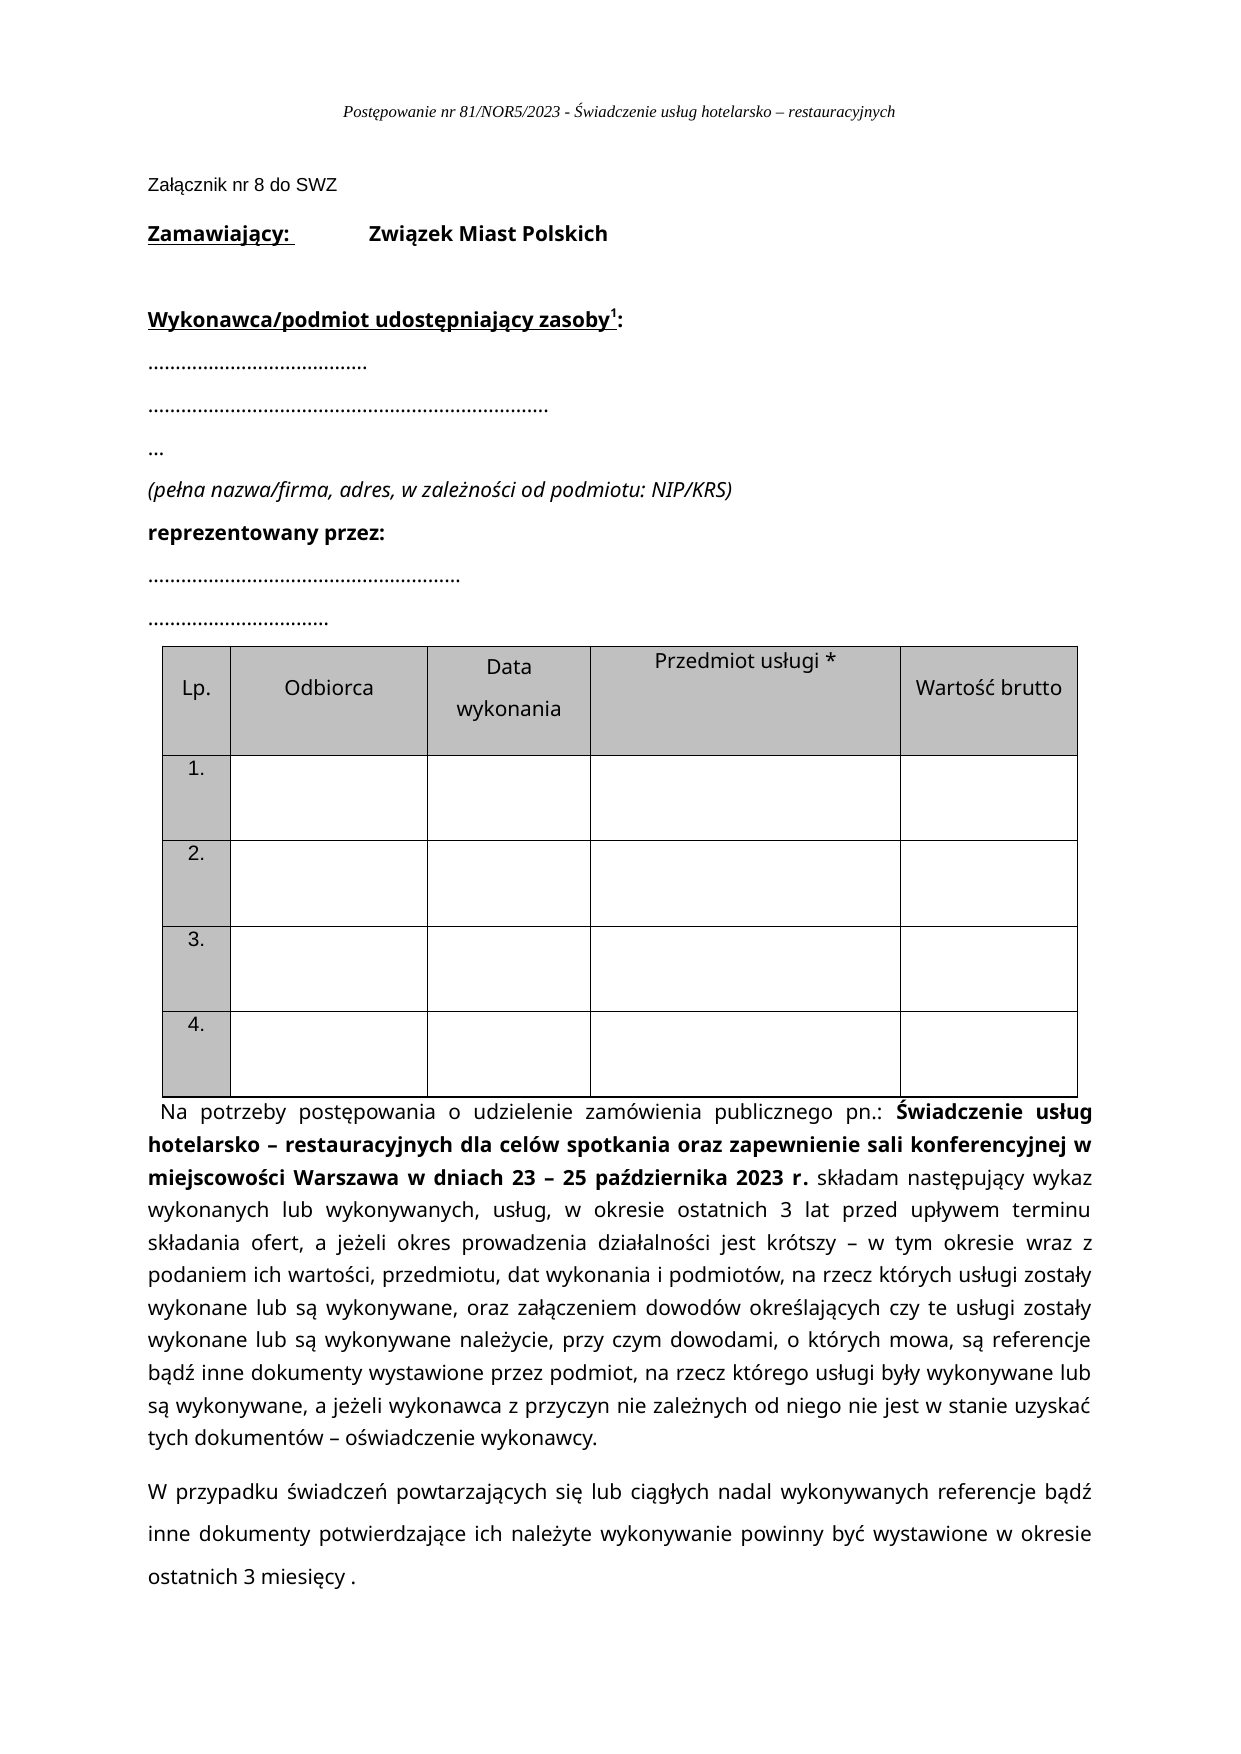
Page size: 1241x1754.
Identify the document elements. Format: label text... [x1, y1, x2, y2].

table_cell [428, 1012, 590, 1096]
table_cell [428, 756, 590, 840]
table_header Data wykonania [428, 647, 590, 755]
text ……………………………………………………………………………… [148, 560, 472, 631]
table_cell [231, 1012, 427, 1096]
table_cell [163, 1012, 230, 1096]
table_cell [901, 927, 1077, 1011]
table_cell [163, 841, 230, 926]
text ………………………………….……………………………………………………………….… [148, 347, 561, 461]
text Wykonawca/podmiot udostępniający zasoby1: [148, 305, 1093, 333]
text W przypadku świadczeń powtarzających się lub ciągłych nadal wykonywanych referencje bądź inne dokumenty potwierdzające ich należyte wykonywanie powinny być wystawione w okresie ostatnich 3 miesięcy . [148, 1477, 1093, 1591]
table_cell [591, 927, 900, 1011]
table_header Lp. [163, 647, 230, 755]
table_cell [591, 756, 900, 840]
table_cell [428, 841, 590, 926]
text reprezentowany przez: [148, 518, 1093, 546]
text Załącznik nr 8 do SWZ [148, 174, 1093, 196]
table_cell [231, 927, 427, 1011]
table_cell [163, 756, 230, 840]
text (pełna nazwa/firma, adres, w zależności od podmiotu: NIP/KRS) [148, 475, 1093, 504]
table_cell [901, 1012, 1077, 1096]
table_cell [591, 1012, 900, 1096]
table_cell [901, 756, 1077, 840]
text Na potrzeby postępowania o udzielenie zamówienia publicznego pn.: Świadczenie usług hotelarsko – restauracyjnych dla celów spotkania oraz zapewnienie sali konferencyjnej w miejscowości Warszawa w dniach 23 – 25 października 2023 r. składam następujący wykaz wykonanych lub wykonywanych, usług, w okresie ostatnich 3 lat przed upływem terminu składania ofert, a jeżeli okres prowadzenia działalności jest krótszy – w tym okresie wraz z podaniem ich wartości, przedmiotu, dat wykonania i podmiotów, na rzecz których usługi zostały wykonane lub są wykonywane, oraz załączeniem dowodów określających czy te usługi zostały wykonane lub są wykonywane należycie, przy czym dowodami, o których mowa, są referencje bądź inne dokumenty wystawione przez podmiot, na rzecz którego usługi były wykonywane lub są wykonywane, a jeżeli wykonawca z przyczyn nie zależnych od niego nie jest w stanie uzyskać tych dokumentów – oświadczenie wykonawcy. [148, 1097, 1093, 1452]
table_header Przedmiot usługi * [591, 647, 900, 755]
table_cell [901, 841, 1077, 926]
table_cell [231, 756, 427, 840]
text Zamawiający: Związek Miast Polskich [148, 219, 1093, 248]
table_header Odbiorca [231, 647, 427, 755]
table_cell [163, 927, 230, 1011]
table_cell [591, 841, 900, 926]
table_cell [428, 927, 590, 1011]
table_cell [231, 841, 427, 926]
table_header Wartość brutto [901, 647, 1077, 755]
